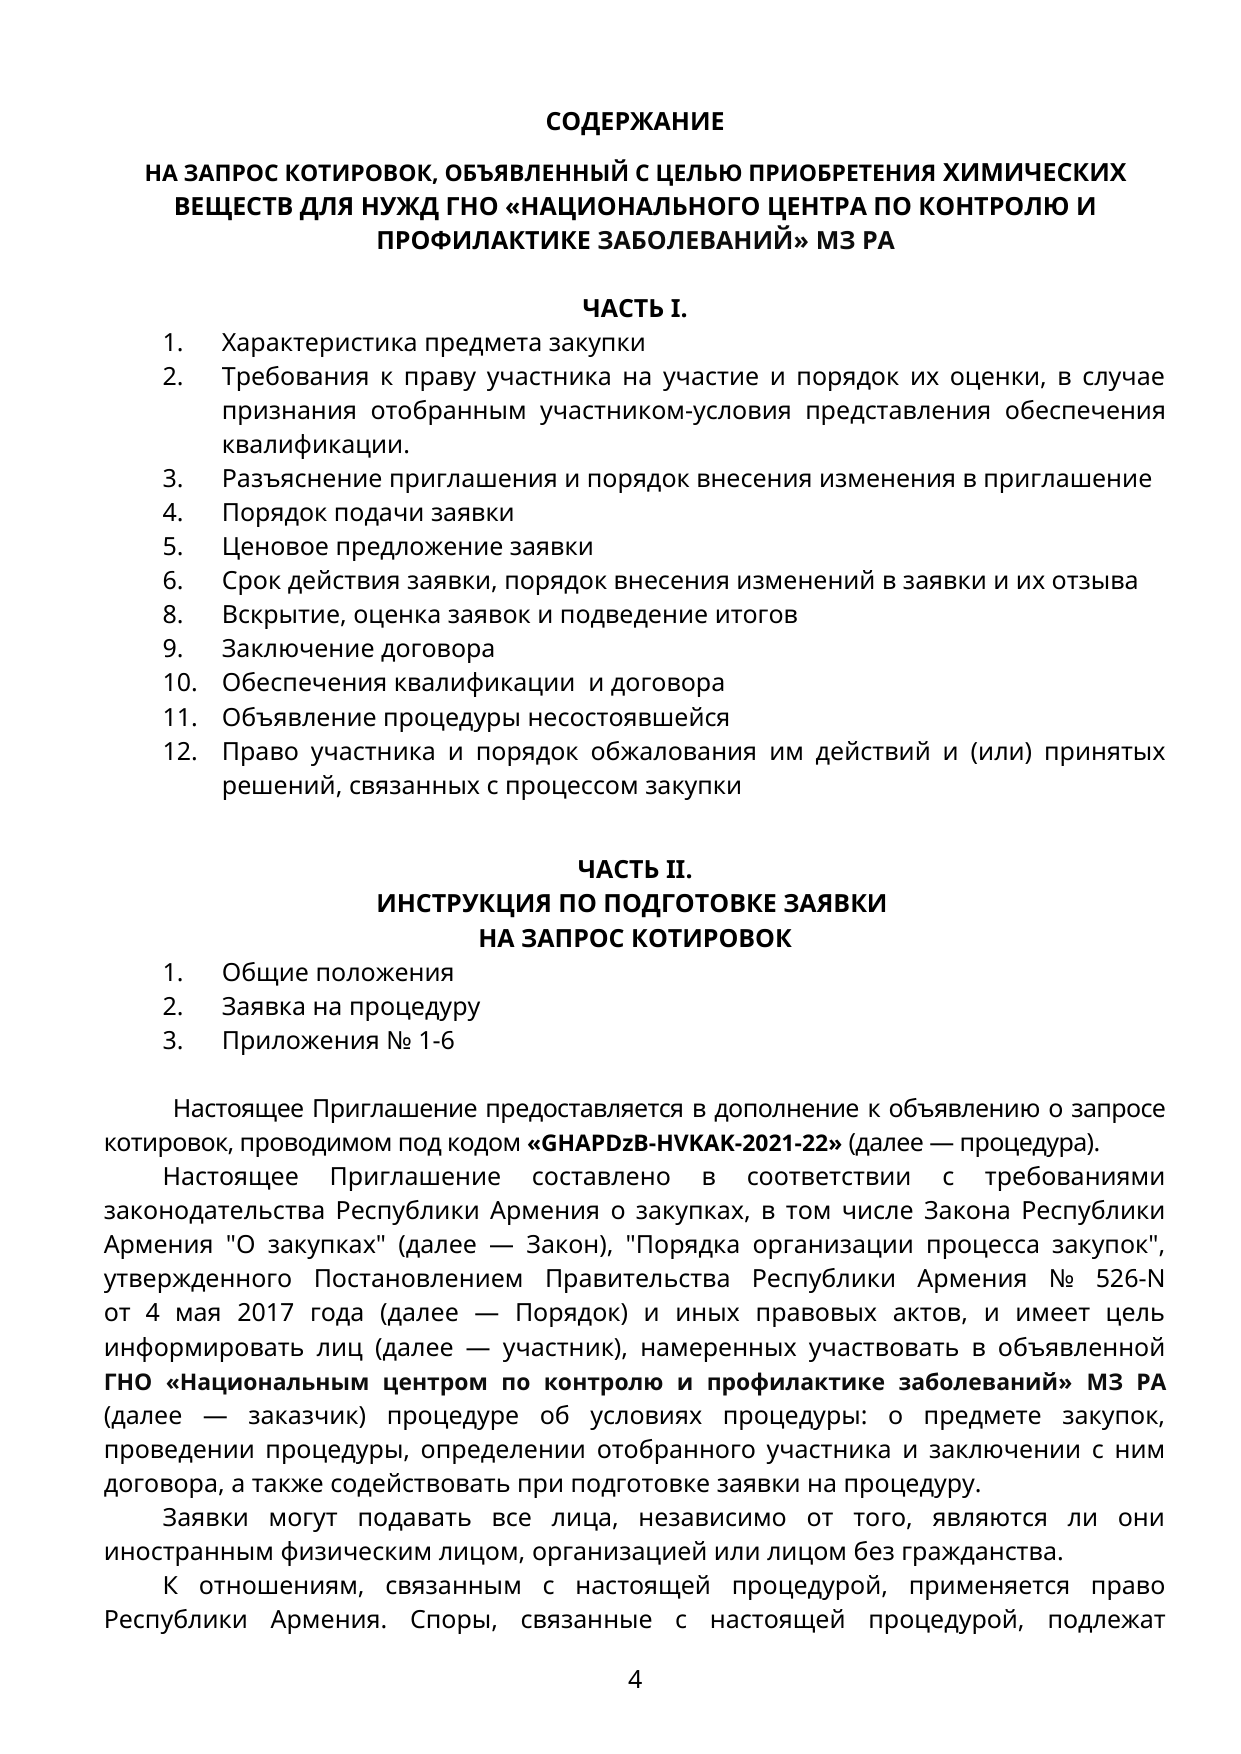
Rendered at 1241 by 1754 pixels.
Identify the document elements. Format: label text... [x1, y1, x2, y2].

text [103, 1568, 1167, 1636]
text 2. Требования к праву участника на участие и порядок их оценки, в случае признания отобранным участником-условия представления обеспечения квалификации. [162, 358, 1167, 461]
text 4. Порядок подачи заявки [162, 495, 1167, 529]
text 1. Общие положения [162, 954, 1167, 988]
text Настоящее Приглашение составлено в соответствии с требованиями законодательства Республики Армения о закупках, в том числе Закона Республики Армения "О закупках" (далее — Закон), "Порядка организации процесса закупок", утвержденного Постановлением Правительства Республики Армения № 526-N от 4 мая 2017 года (далее — Порядок) и иных правовых актов, и имеет цель информировать лиц (далее — участник), намеренных участвовать в объявленной ГНО «Национальным центром по контролю и профилактике заболеваний» МЗ РА (далее — заказчик) процедуре об условиях процедуры: о предмете закупок, проведении процедуры, определении отобранного участника и заключении с ним договора, а также содействовать при подготовке заявки на процедуру. [103, 1159, 1167, 1499]
text СОДЕРЖАНИЕ [103, 103, 1167, 137]
text 3. Разъяснение приглашения и порядок внесения изменения в приглашение [162, 461, 1167, 495]
text Настоящее Приглашение предоставляется в дополнение к объявлению о запросе котировок, проводимом под кодом «GHAPDzB-HVKAK-2021-22» (далее — процедура). [44, 1091, 1167, 1159]
text 11. Объявление процедуры несостоявшейся [162, 699, 1167, 733]
text 3. Приложения № 1-6 [162, 1022, 1167, 1056]
text 9. Заключение договора [162, 631, 1167, 665]
text Заявки могут подавать все лица, независимо от того, являются ли они иностранным физическим лицом, организацией или лицом без гражданства. [103, 1499, 1167, 1568]
text НА ЗАПРОС КОТИРОВОК, ОБЪЯВЛЕННЫЙ С ЦЕЛЬЮ ПРИОБРЕТЕНИЯ ХИМИЧЕСКИХ ВЕЩЕСТВ ДЛЯ НУЖД ГНО «НАЦИОНАЛЬНОГО ЦЕНТРА ПО КОНТРОЛЮ И ПРОФИЛАКТИКЕ ЗАБОЛЕВАНИЙ» МЗ РА [103, 154, 1167, 256]
text ЧАСТЬ II. [103, 852, 1167, 886]
text 10. Обеспечения квалификации и договора [162, 665, 1167, 699]
text ИНСТРУКЦИЯ ПО ПОДГОТОВКЕ ЗАЯВКИ НА ЗАПРОС КОТИРОВОК [103, 886, 1167, 954]
text ЧАСТЬ I. [103, 290, 1167, 324]
text 1. Характеристика предмета закупки [162, 324, 1167, 358]
text 12. Право участника и порядок обжалования им действий и (или) принятых решений, связанных с процессом закупки [162, 733, 1167, 801]
text 8. Вскрытие, оценка заявок и подведение итогов [162, 597, 1167, 631]
text 5. Ценовое предложение заявки [162, 529, 1167, 563]
text 6. Срок действия заявки, порядок внесения изменений в заявки и их отзыва [162, 563, 1167, 597]
text 2. Заявка на процедуру [162, 988, 1167, 1022]
